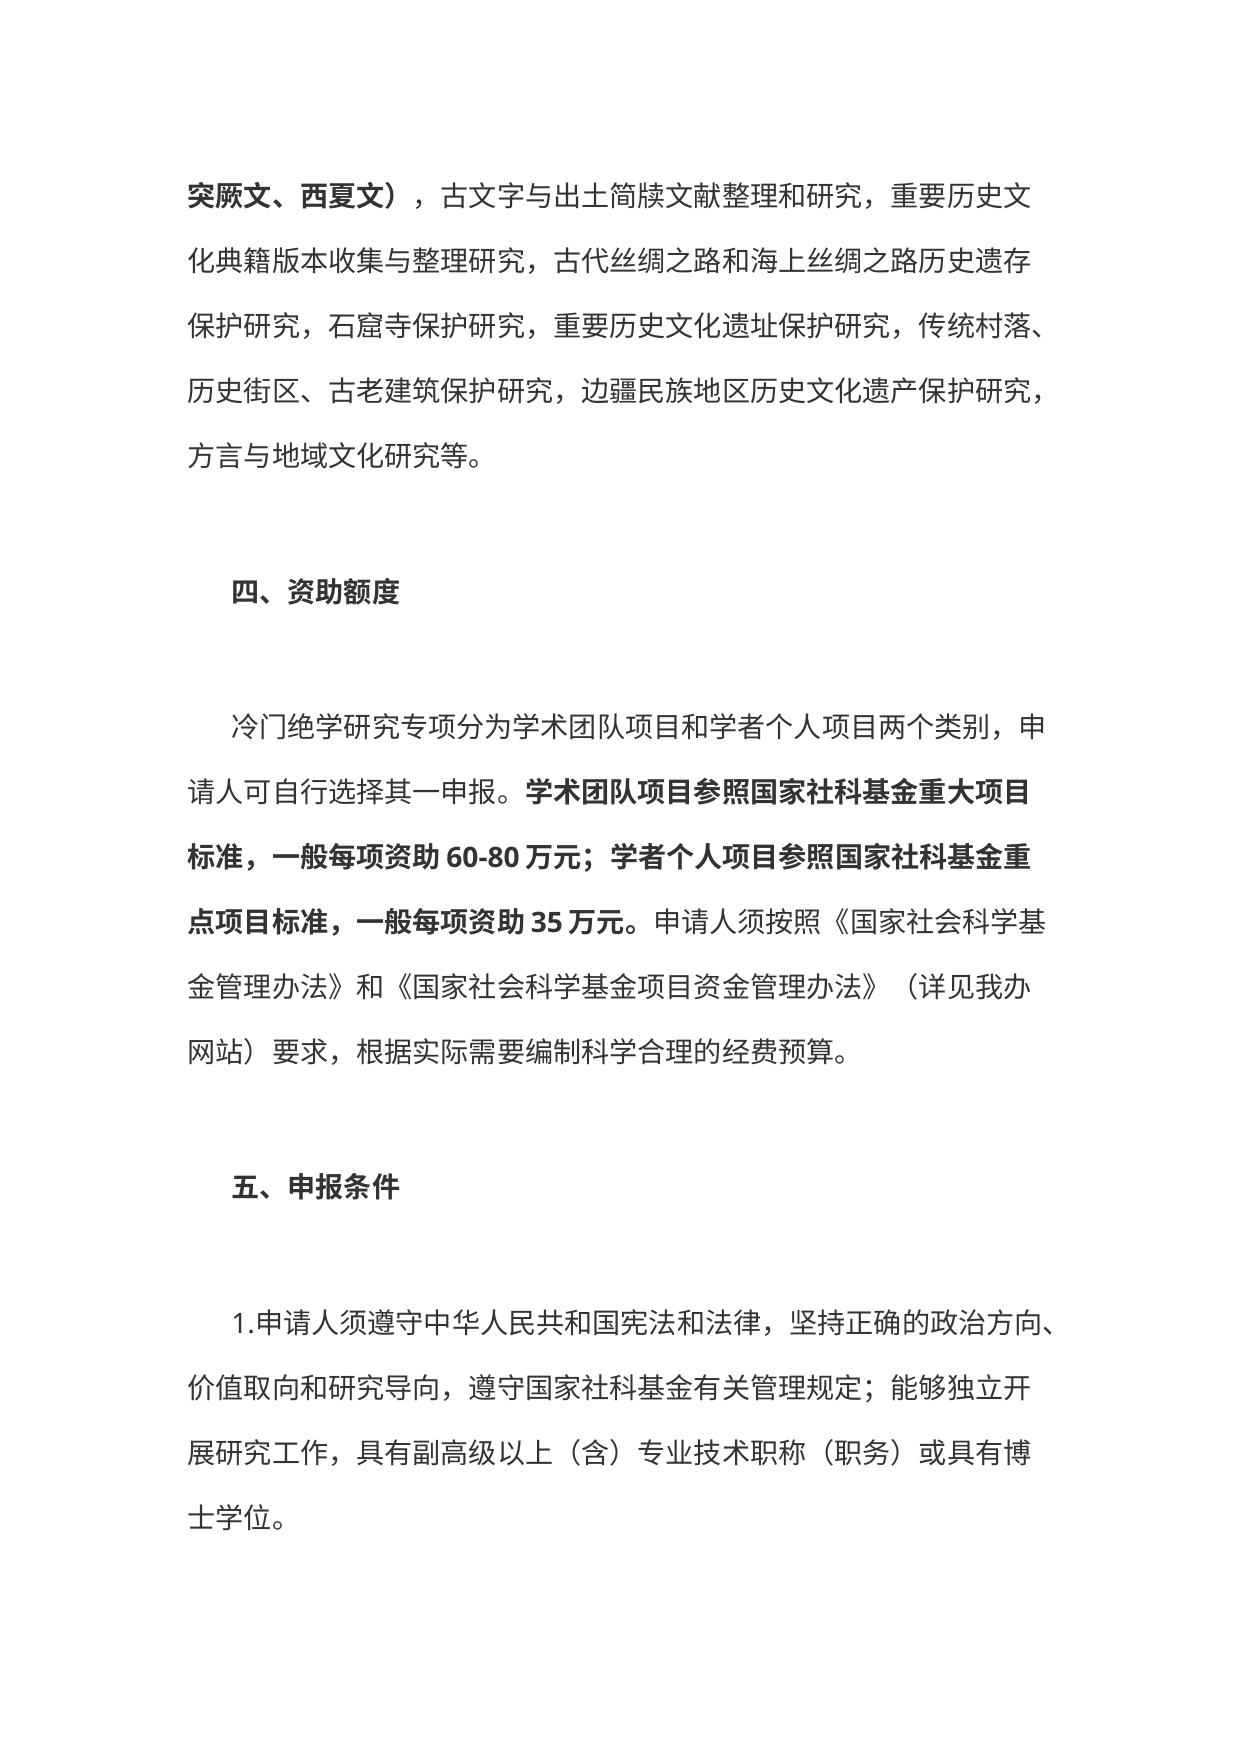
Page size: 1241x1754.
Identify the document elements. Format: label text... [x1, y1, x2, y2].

text 1.申请人须遵守中华人民共和国宪法和法律，坚持正确的政治方向、价值取向和研究导向，遵守国家社科基金有关管理规定；能够独立开展研究工作，具有副高级以上（含）专业技术职称（职务）或具有博士学位。 [187, 1289, 1053, 1549]
text 冷门绝学研究专项分为学术团队项目和学者个人项目两个类别，申请人可自行选择其一申报。学术团队项目参照国家社科基金重大项目标准，一般每项资助60-80万元；学者个人项目参照国家社科基金重点项目标准，一般每项资助35万元。申请人须按照《国家社会科学基金管理办法》和《国家社会科学基金项目资金管理办法》（详见我办网站）要求，根据实际需要编制科学合理的经费预算。 [187, 693, 1053, 1083]
text 五、申报条件 [187, 1153, 1053, 1218]
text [187, 162, 1053, 487]
text 四、资助额度 [187, 557, 1053, 622]
